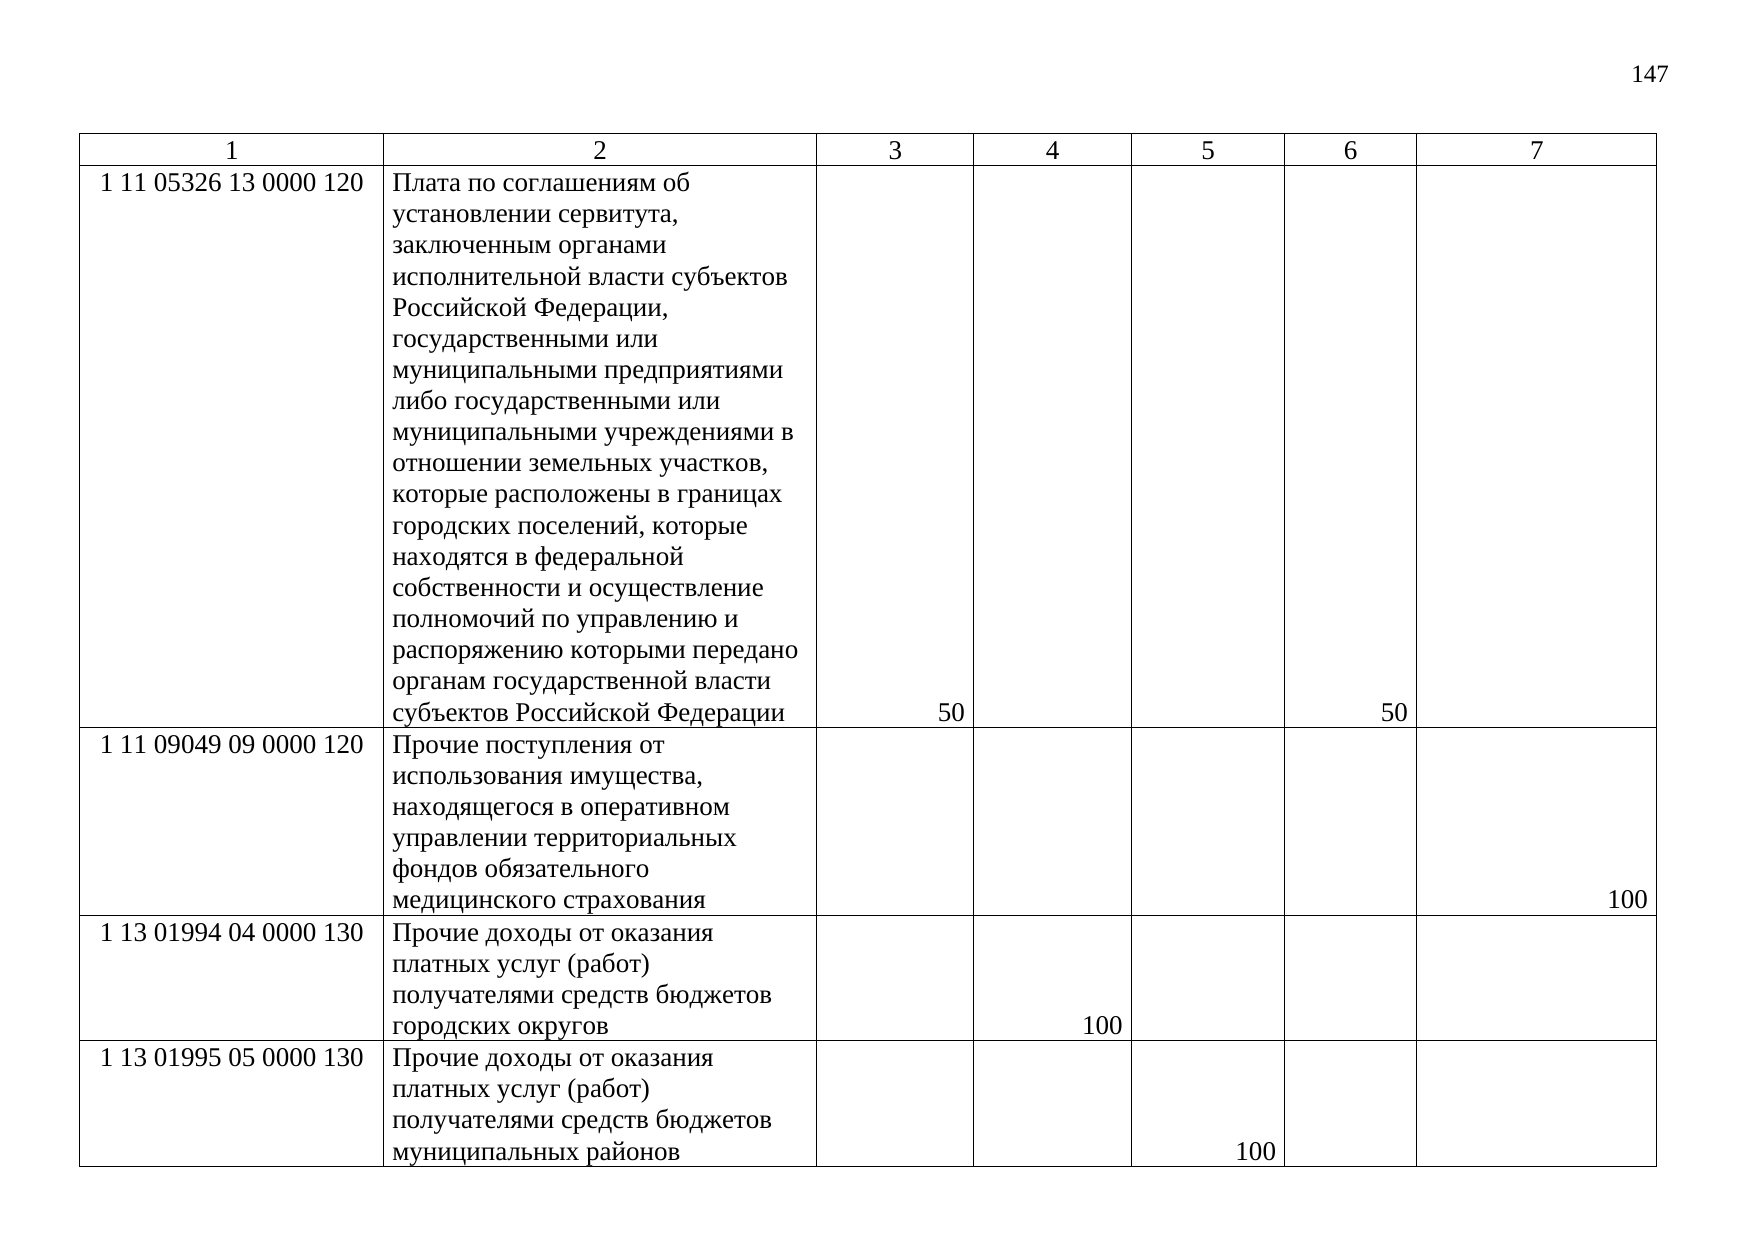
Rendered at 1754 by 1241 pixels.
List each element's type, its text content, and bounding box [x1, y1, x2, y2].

table_cell Прочие доходы от оказания платных услуг (работ) получателями средств бюджетов муниципальных районов [384, 1041, 816, 1166]
table_cell [1285, 916, 1416, 1040]
table_header 4 [974, 134, 1131, 165]
table_cell 1 11 05326 13 0000 120 [80, 166, 383, 727]
table_cell [1132, 166, 1284, 727]
table_header 5 [1132, 134, 1284, 165]
table_cell 100 [1417, 728, 1656, 915]
table_cell [817, 728, 973, 915]
table_cell [1132, 728, 1284, 915]
table_cell 1 13 01994 04 0000 130 [80, 916, 383, 1040]
table_cell [974, 1041, 1131, 1166]
table_header 7 [1417, 134, 1656, 165]
table_header 1 [80, 134, 383, 165]
table_cell [817, 916, 973, 1040]
table_cell 100 [1132, 1041, 1284, 1166]
table_cell Прочие поступления от использования имущества, находящегося в оперативном управлении территориальных фондов обязательного медицинского страхования [384, 728, 816, 915]
table_cell 1 11 09049 09 0000 120 [80, 728, 383, 915]
table_cell Прочие доходы от оказания платных услуг (работ) получателями средств бюджетов городских округов [384, 916, 816, 1040]
table_cell [1417, 166, 1656, 727]
table_cell 50 [1285, 166, 1416, 727]
table_cell 1 13 01995 05 0000 130 [80, 1041, 383, 1166]
table_cell [1417, 1041, 1656, 1166]
table_cell [974, 728, 1131, 915]
table_cell [1285, 1041, 1416, 1166]
table_cell [974, 166, 1131, 727]
table_cell 50 [817, 166, 973, 727]
table_cell Плата по соглашениям об установлении сервитута, заключенным органами исполнительной власти субъектов Российской Федерации, государственными или муниципальными предприятиями либо государственными или муниципальными учреждениями в отношении земельных участков, которые расположены в границах городских поселений, которые находятся в федеральной собственности и осуществление полномочий по управлению и распоряжению которыми передано органам государственной власти субъектов Российской Федерации [384, 166, 816, 727]
table_cell [1417, 916, 1656, 1040]
table_header 3 [817, 134, 973, 165]
table_cell [1285, 728, 1416, 915]
table_cell [817, 1041, 973, 1166]
table_cell 100 [974, 916, 1131, 1040]
table_header 6 [1285, 134, 1416, 165]
table_cell [1132, 916, 1284, 1040]
table_header 2 [384, 134, 816, 165]
